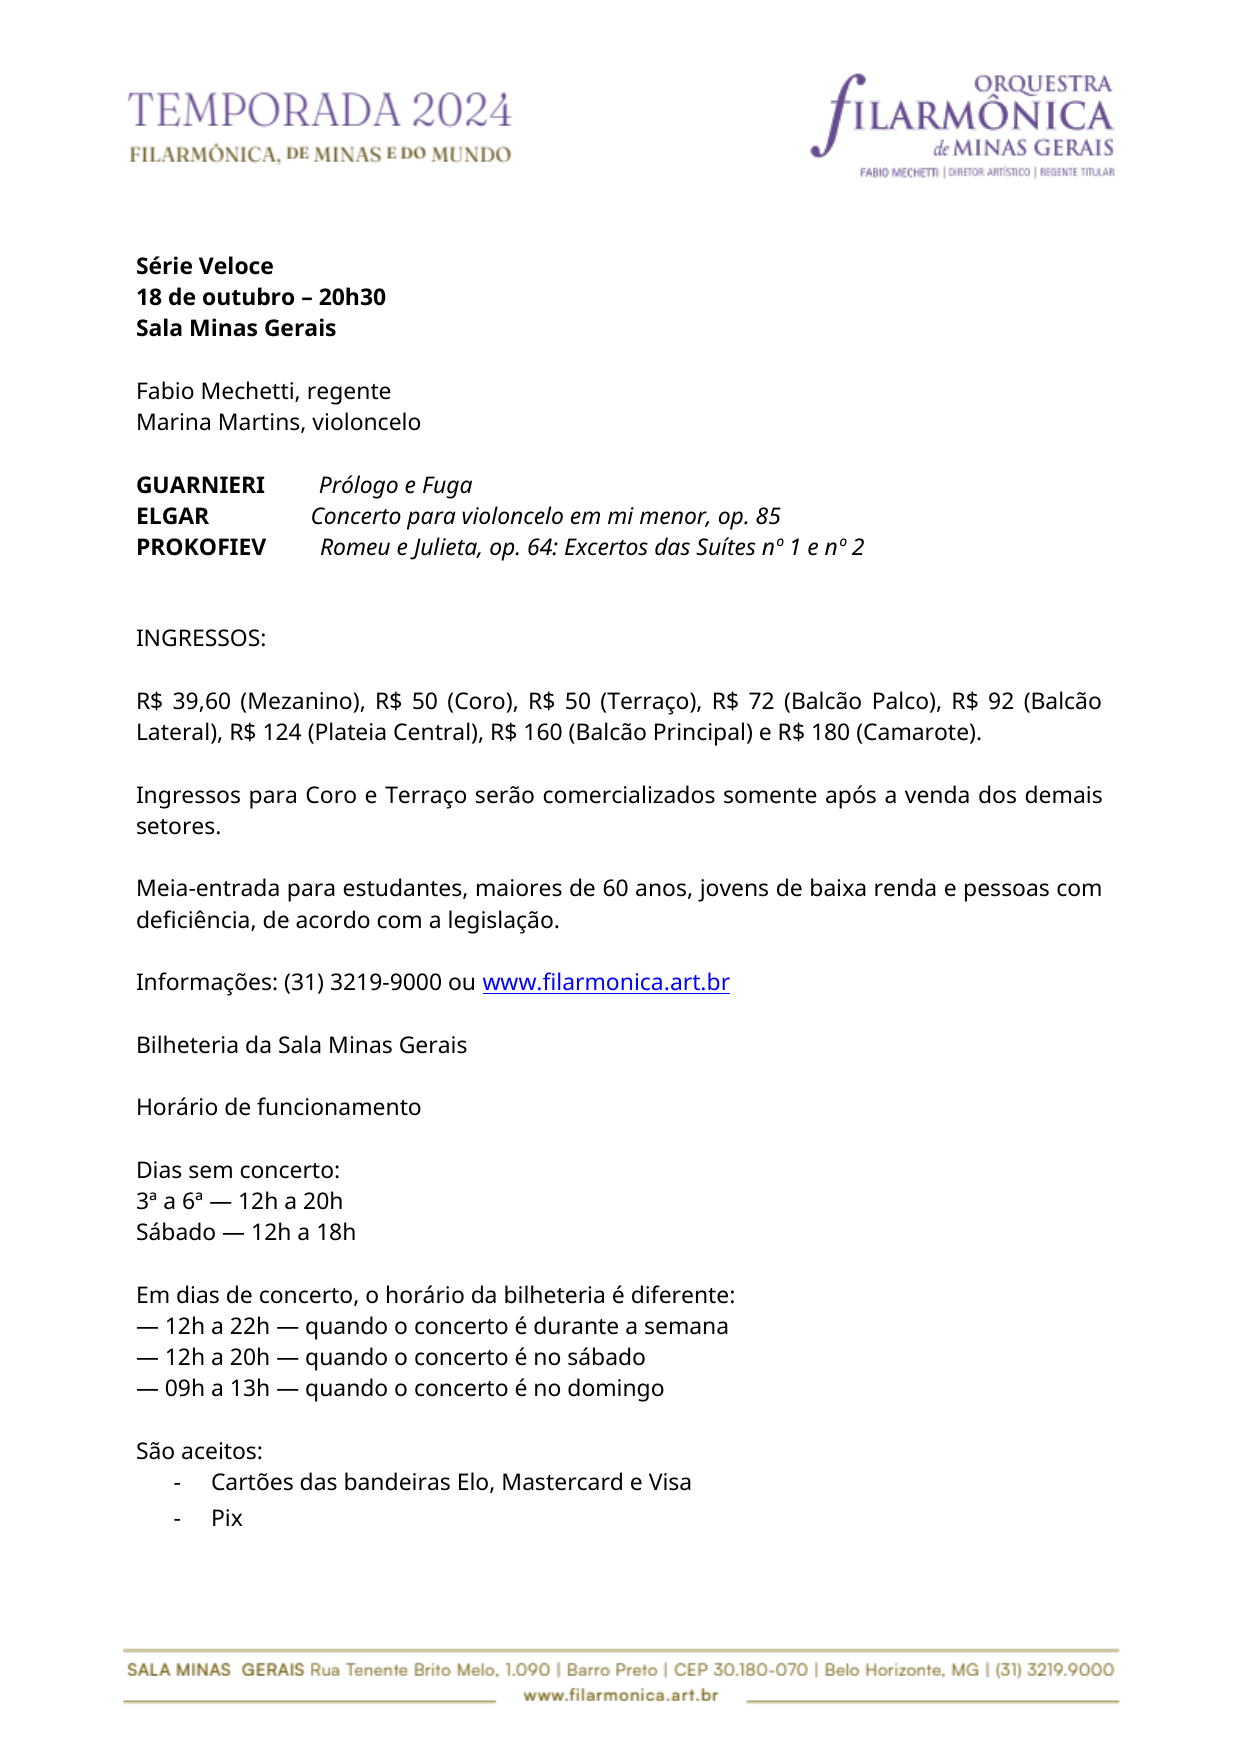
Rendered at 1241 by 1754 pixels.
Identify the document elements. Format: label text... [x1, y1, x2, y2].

text Dias sem concerto: [136, 1153, 1104, 1185]
text Marina Martins, violoncelo [136, 406, 1104, 437]
text GUARNIERI Prólogo e Fuga [136, 468, 1104, 500]
text Bilheteria da Sala Minas Gerais [136, 1028, 1104, 1060]
text — 12h a 22h — quando o concerto é durante a semana [136, 1310, 1104, 1341]
text 3ª a 6ª — 12h a 20h [136, 1185, 1104, 1216]
text Sábado — 12h a 18h [136, 1216, 1104, 1247]
text 18 de outubro – 20h30 [136, 281, 1104, 312]
text Série Veloce [136, 250, 1104, 281]
text Sala Minas Gerais [136, 312, 1104, 343]
text ELGAR Concerto para violoncelo em mi menor, op. 85 [136, 500, 1104, 531]
text São aceitos: [136, 1435, 1104, 1466]
text Horário de funcionamento [136, 1091, 1104, 1122]
text Fabio Mechetti, regente [136, 375, 1104, 406]
text Meia-entrada para estudantes, maiores de 60 anos, jovens de baixa renda e pessoas com deficiência, de acordo com a legislação. [136, 872, 1104, 935]
text Ingressos para Coro e Terraço serão comercializados somente após a venda dos demais setores. [136, 778, 1104, 841]
text INGRESSOS: [136, 622, 1104, 653]
list Pix [173, 1502, 1104, 1533]
list Cartões das bandeiras Elo, Mastercard e Visa [173, 1466, 1104, 1497]
text — 12h a 20h — quando o concerto é no sábado [136, 1341, 1104, 1372]
text PROKOFIEV Romeu e Julieta, op. 64: Excertos das Suítes nº 1 e nº 2 [136, 531, 1104, 562]
text R$ 39,60 (Mezanino), R$ 50 (Coro), R$ 50 (Terraço), R$ 72 (Balcão Palco), R$ 92 (Balcão Lateral), R$ 124 (Plateia Central), R$ 160 (Balcão Principal) e R$ 180 (Camarote). [136, 685, 1104, 747]
text Informações: (31) 3219-9000 ou www.filarmonica.art.br [136, 966, 1104, 997]
text Em dias de concerto, o horário da bilheteria é diferente: [136, 1278, 1104, 1310]
text — 09h a 13h — quando o concerto é no domingo [136, 1372, 1104, 1403]
